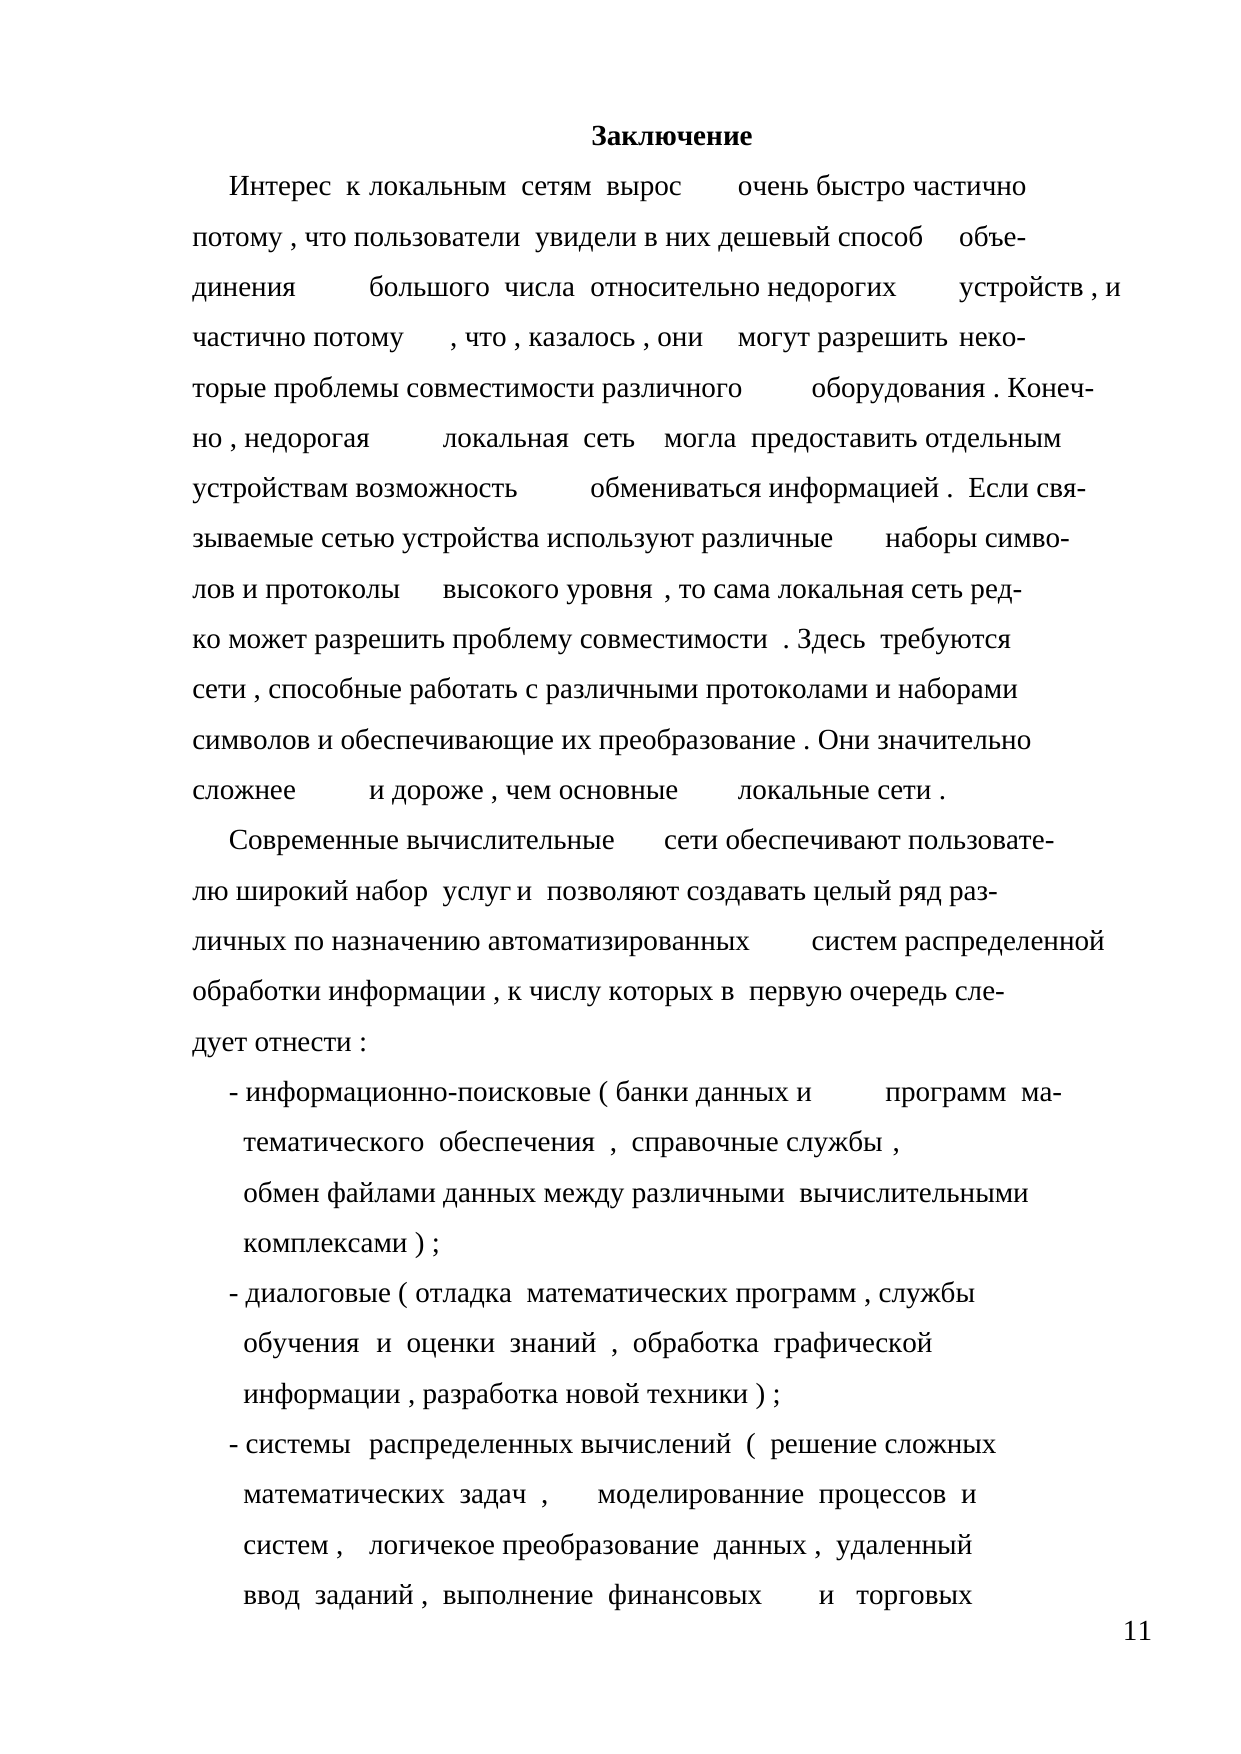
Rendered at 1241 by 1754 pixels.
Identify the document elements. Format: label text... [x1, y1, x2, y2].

text устройствам возможность обмениваться информацией . Если свя- [148, 470, 1152, 504]
text математических задач , моделированние процессов и [148, 1477, 1152, 1510]
text но , недорогая локальная сеть могла предоставить отдельным [148, 420, 1152, 453]
text Интерес к локальным сетям вырос очень быстро частично [148, 168, 1152, 202]
text потому , что пользователи увидели в них дешевый способ объе- [148, 219, 1152, 252]
text тематического обеспечения , справочные службы , [148, 1124, 1152, 1158]
text частично потому , что , казалось , они могут разрешить неко- [148, 319, 1152, 353]
text зываемые сетью устройства используют различные наборы симво- [148, 521, 1152, 554]
text - системы распределенных вычислений ( решение сложных [148, 1426, 1152, 1460]
text Заключение [148, 118, 1152, 152]
text информации , разработка новой техники ) ; [148, 1376, 1152, 1409]
text символов и обеспечивающие их преобразование . Они значительно [148, 722, 1152, 755]
text обработки информации , к числу которых в первую очередь сле- [148, 973, 1152, 1007]
text сети , способные работать с различными протоколами и наборами [148, 672, 1152, 705]
text - информационно-поисковые ( банки данных и программ ма- [148, 1074, 1152, 1108]
text ввод заданий , выполнение финансовых и торговых [148, 1577, 1152, 1611]
text обмен файлами данных между различными вычислительными [148, 1175, 1152, 1208]
text личных по назначению автоматизированных систем распределенной [148, 923, 1152, 957]
text комплексами ) ; [148, 1225, 1152, 1258]
text обучения и оценки знаний , обработка графической [148, 1326, 1152, 1359]
text Современные вычислительные сети обеспечивают пользовате- [148, 822, 1152, 856]
text сложнее и дороже , чем основные локальные сети . [148, 772, 1152, 806]
text систем , логичекое преобразование данных , удаленный [148, 1527, 1152, 1560]
text дует отнести : [148, 1024, 1152, 1057]
text динения большого числа относительно недорогих устройств , и [148, 269, 1152, 303]
text ко может разрешить проблему совместимости . Здесь требуются [148, 621, 1152, 655]
text торые проблемы совместимости различного оборудования . Конеч- [148, 370, 1152, 403]
text лю широкий набор услуг и позволяют создавать целый ряд раз- [148, 873, 1152, 906]
text - диалоговые ( отладка математических программ , службы [148, 1275, 1152, 1309]
text лов и протоколы высокого уровня , то сама локальная сеть ред- [148, 571, 1152, 604]
